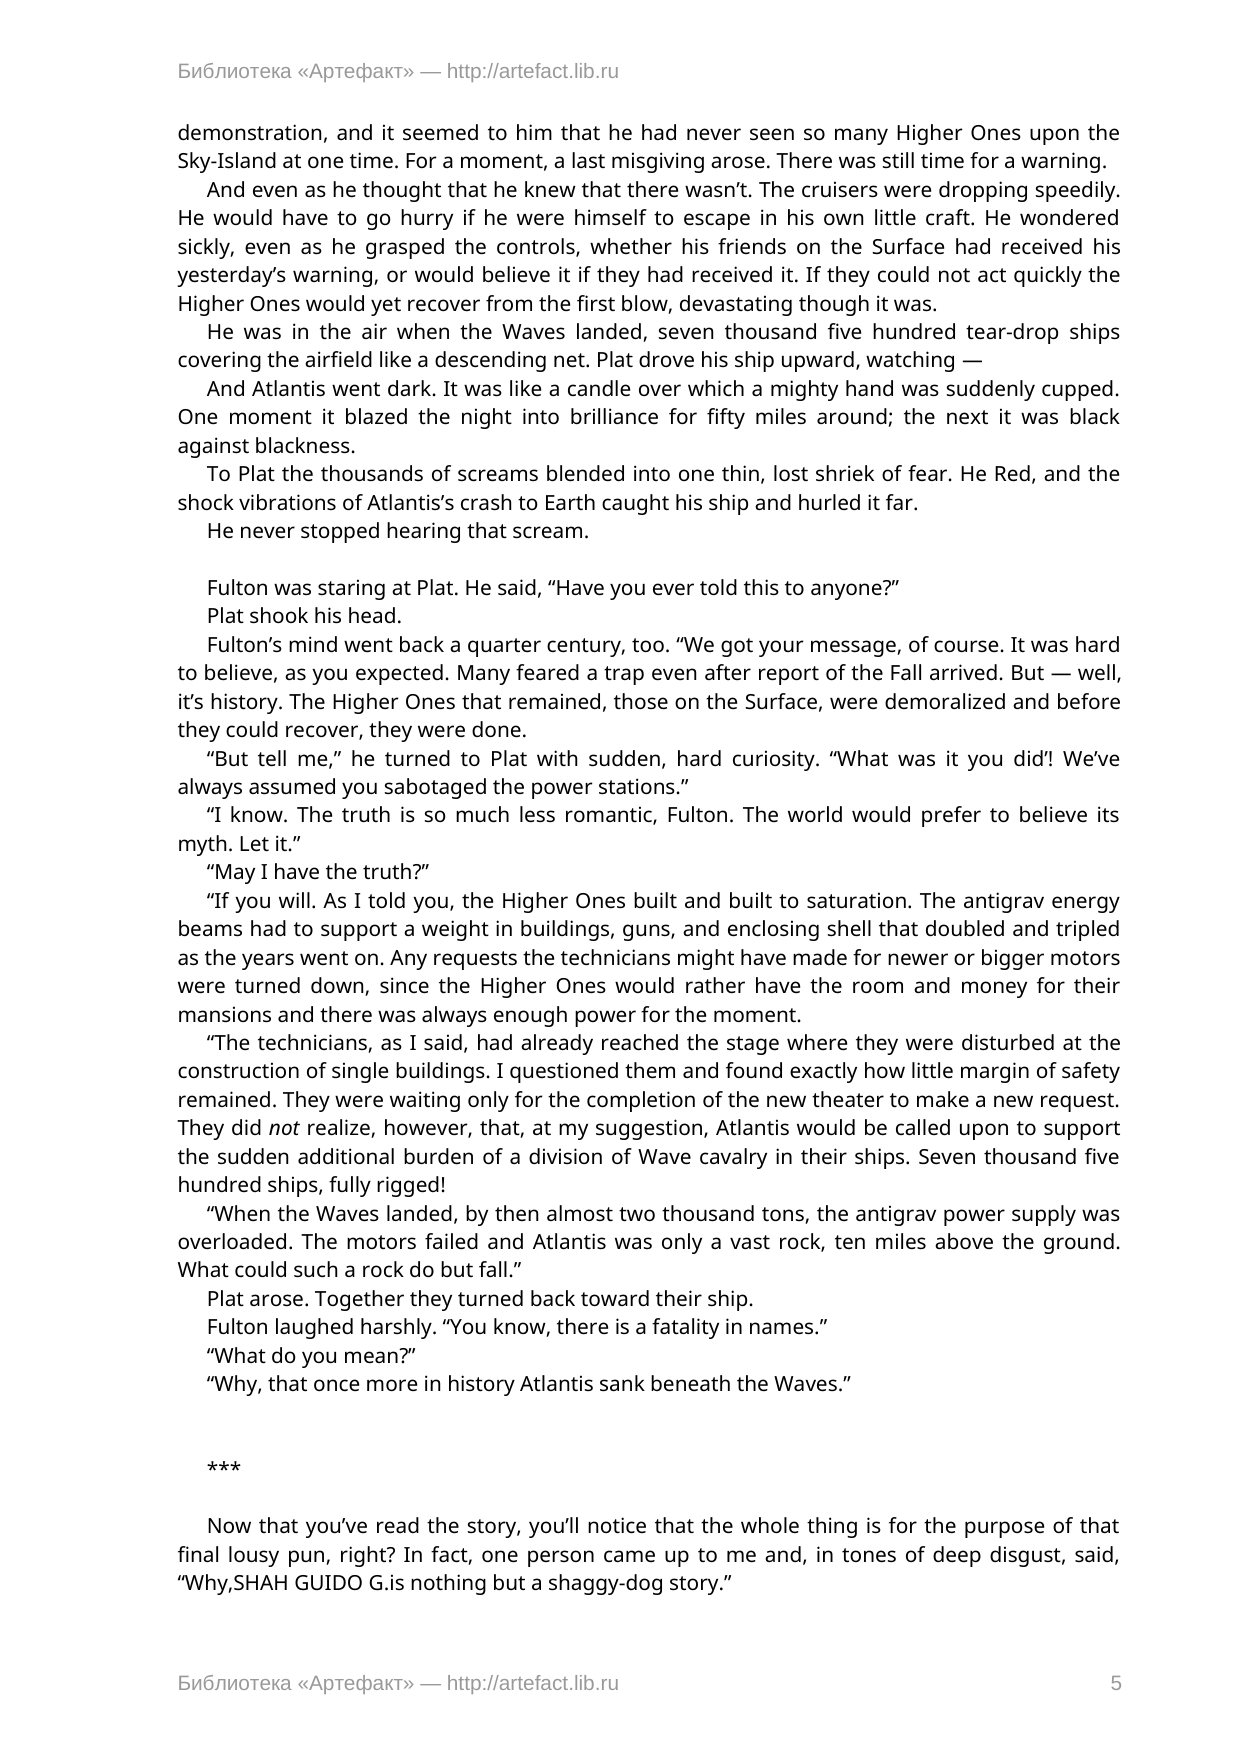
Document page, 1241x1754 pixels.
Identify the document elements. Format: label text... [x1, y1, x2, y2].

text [177, 118, 1122, 175]
text “I know. The truth is so much less romantic, Fulton. The world would prefer to believe its myth. Let it.” [177, 801, 1122, 857]
text And even as he thought that he knew that there wasn’t. The cruisers were dropping speedily. He would have to go hurry if he were himself to escape in his own little craft. He wondered sickly, even as he grasped the controls, whether his friends on the Surface had received his yesterday’s warning, or would believe it if they had received it. If they could not act quickly the Higher Ones would yet recover from the first blow, devastating though it was. [177, 175, 1122, 317]
text “What do you mean?” [177, 1341, 1122, 1369]
text “May I have the truth?” [177, 857, 1122, 886]
text “If you will. As I told you, the Higher Ones built and built to saturation. The antigrav energy beams had to support a weight in buildings, guns, and enclosing shell that doubled and tripled as the years went on. Any requests the technicians might have made for newer or bigger motors were turned down, since the Higher Ones would rather have the room and money for their mansions and there was always enough power for the moment. [177, 886, 1122, 1028]
text “The technicians, as I said, had already reached the stage where they were disturbed at the construction of single buildings. I questioned them and found exactly how little margin of safety remained. They were waiting only for the completion of the new theater to make a new request. They did not realize, however, that, at my suggestion, Atlantis would be called upon to support the sudden additional burden of a division of Wave cavalry in their ships. Seven thousand five hundred ships, fully rigged! [177, 1028, 1122, 1199]
text Plat shook his head. [177, 602, 1122, 630]
text Fulton was staring at Plat. He said, “Have you ever told this to anyone?” [177, 573, 1122, 602]
text Fulton’s mind went back a quarter century, too. “We got your message, of course. It was hard to believe, as you expected. Many feared a trap even after report of the Fall arrived. But — well, it’s history. The Higher Ones that remained, those on the Surface, were demoralized and before they could recover, they were done. [177, 630, 1122, 744]
text Now that you’ve read the story, you’ll notice that the whole thing is for the purpose of that final lousy pun, right? In fact, one person came up to me and, in tones of deep disgust, said, “Why,SHAH GUIDO G.is nothing but a shaggy-dog story.” [177, 1512, 1122, 1597]
text Plat arose. Together they turned back toward their ship. [177, 1284, 1122, 1312]
text And Atlantis went dark. It was like a candle over which a mighty hand was suddenly cupped. One moment it blazed the night into brilliance for fifty miles around; the next it was black against blackness. [177, 374, 1122, 459]
text “When the Waves landed, by then almost two thousand tons, the antigrav power supply was overloaded. The motors failed and Atlantis was only a vast rock, ten miles above the ground. What could such a rock do but fall.” [177, 1199, 1122, 1284]
text He was in the air when the Waves landed, seven thousand five hundred tear-drop ships covering the airfield like a descending net. Plat drove his ship upward, watching — [177, 317, 1122, 374]
text “Why, that once more in history Atlantis sank beneath the Waves.” [177, 1369, 1122, 1398]
text He never stopped hearing that scream. [177, 516, 1122, 545]
text “But tell me,” he turned to Plat with sudden, hard curiosity. “What was it you did’! We’ve always assumed you sabotaged the power stations.” [177, 744, 1122, 801]
subtitle *** [177, 1455, 1122, 1483]
text Fulton laughed harshly. “You know, there is a fatality in names.” [177, 1312, 1122, 1341]
text To Plat the thousands of screams blended into one thin, lost shriek of fear. He Red, and the shock vibrations of Atlantis’s crash to Earth caught his ship and hurled it far. [177, 459, 1122, 516]
